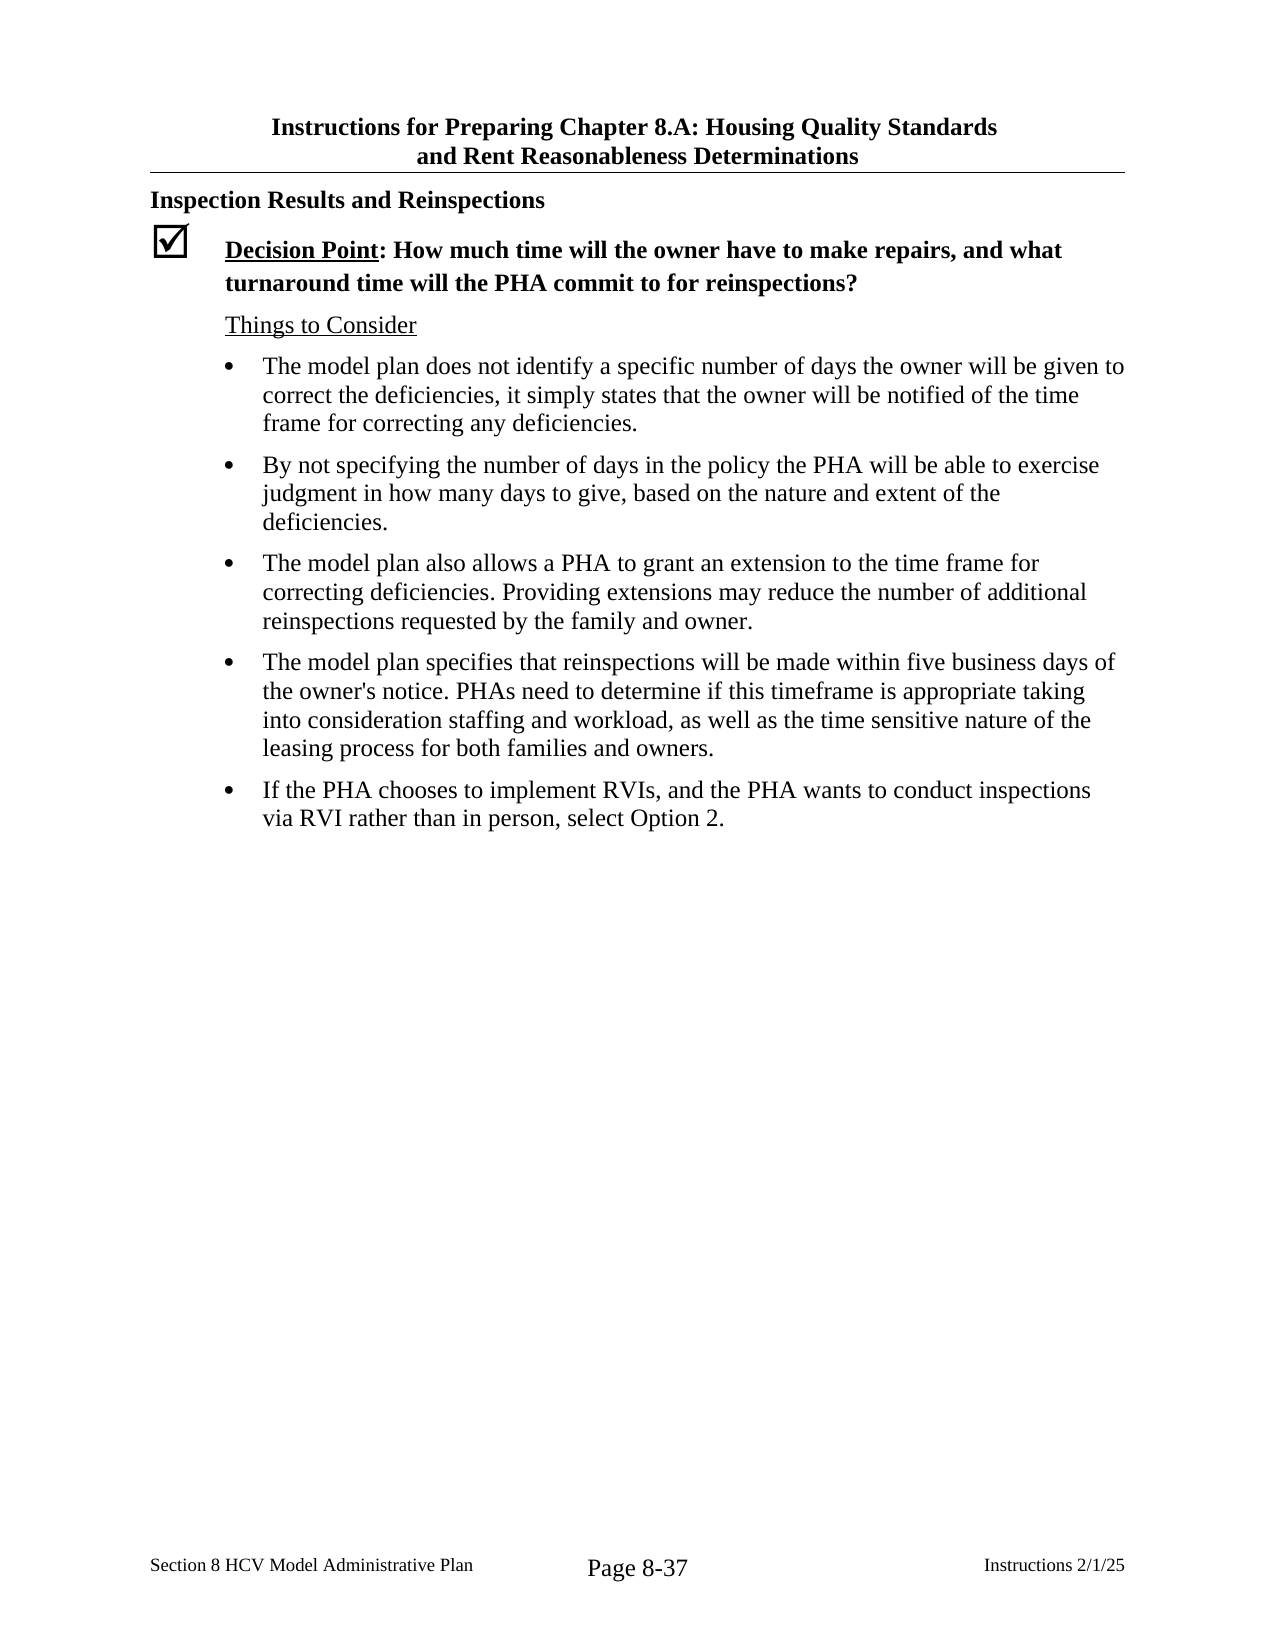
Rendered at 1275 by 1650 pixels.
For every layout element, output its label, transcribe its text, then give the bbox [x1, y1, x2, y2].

list The model plan specifies that reinspections will be made within five business days of the owner's notice. PHAs need to determine if this timeframe is appropriate taking into consideration staffing and workload, as well as the time sensitive nature of the leasing process for both families and owners. [225, 647, 1125, 762]
text Things to Consider [225, 310, 1125, 338]
text Inspection Results and Reinspections [150, 186, 1125, 214]
list If the PHA chooses to implement RVIs, and the PHA wants to conduct inspections via RVI rather than in person, select Option 2. [225, 775, 1125, 832]
list The model plan also allows a PHA to grant an extension to the time frame for correcting deficiencies. Providing extensions may reduce the number of additional reinspections requested by the family and owner. [225, 548, 1125, 635]
list By not specifying the number of days in the policy the PHA will be able to exercise judgment in how many days to give, based on the nature and extent of the deficiencies. [225, 450, 1125, 536]
text Decision Point: How much time will the owner have to make repairs, and what turnaround time will the PHA commit to for reinspections? [150, 227, 1125, 297]
list The model plan does not identify a specific number of days the owner will be given to correct the deficiencies, it simply states that the owner will be notified of the time frame for correcting any deficiencies. [225, 351, 1125, 437]
